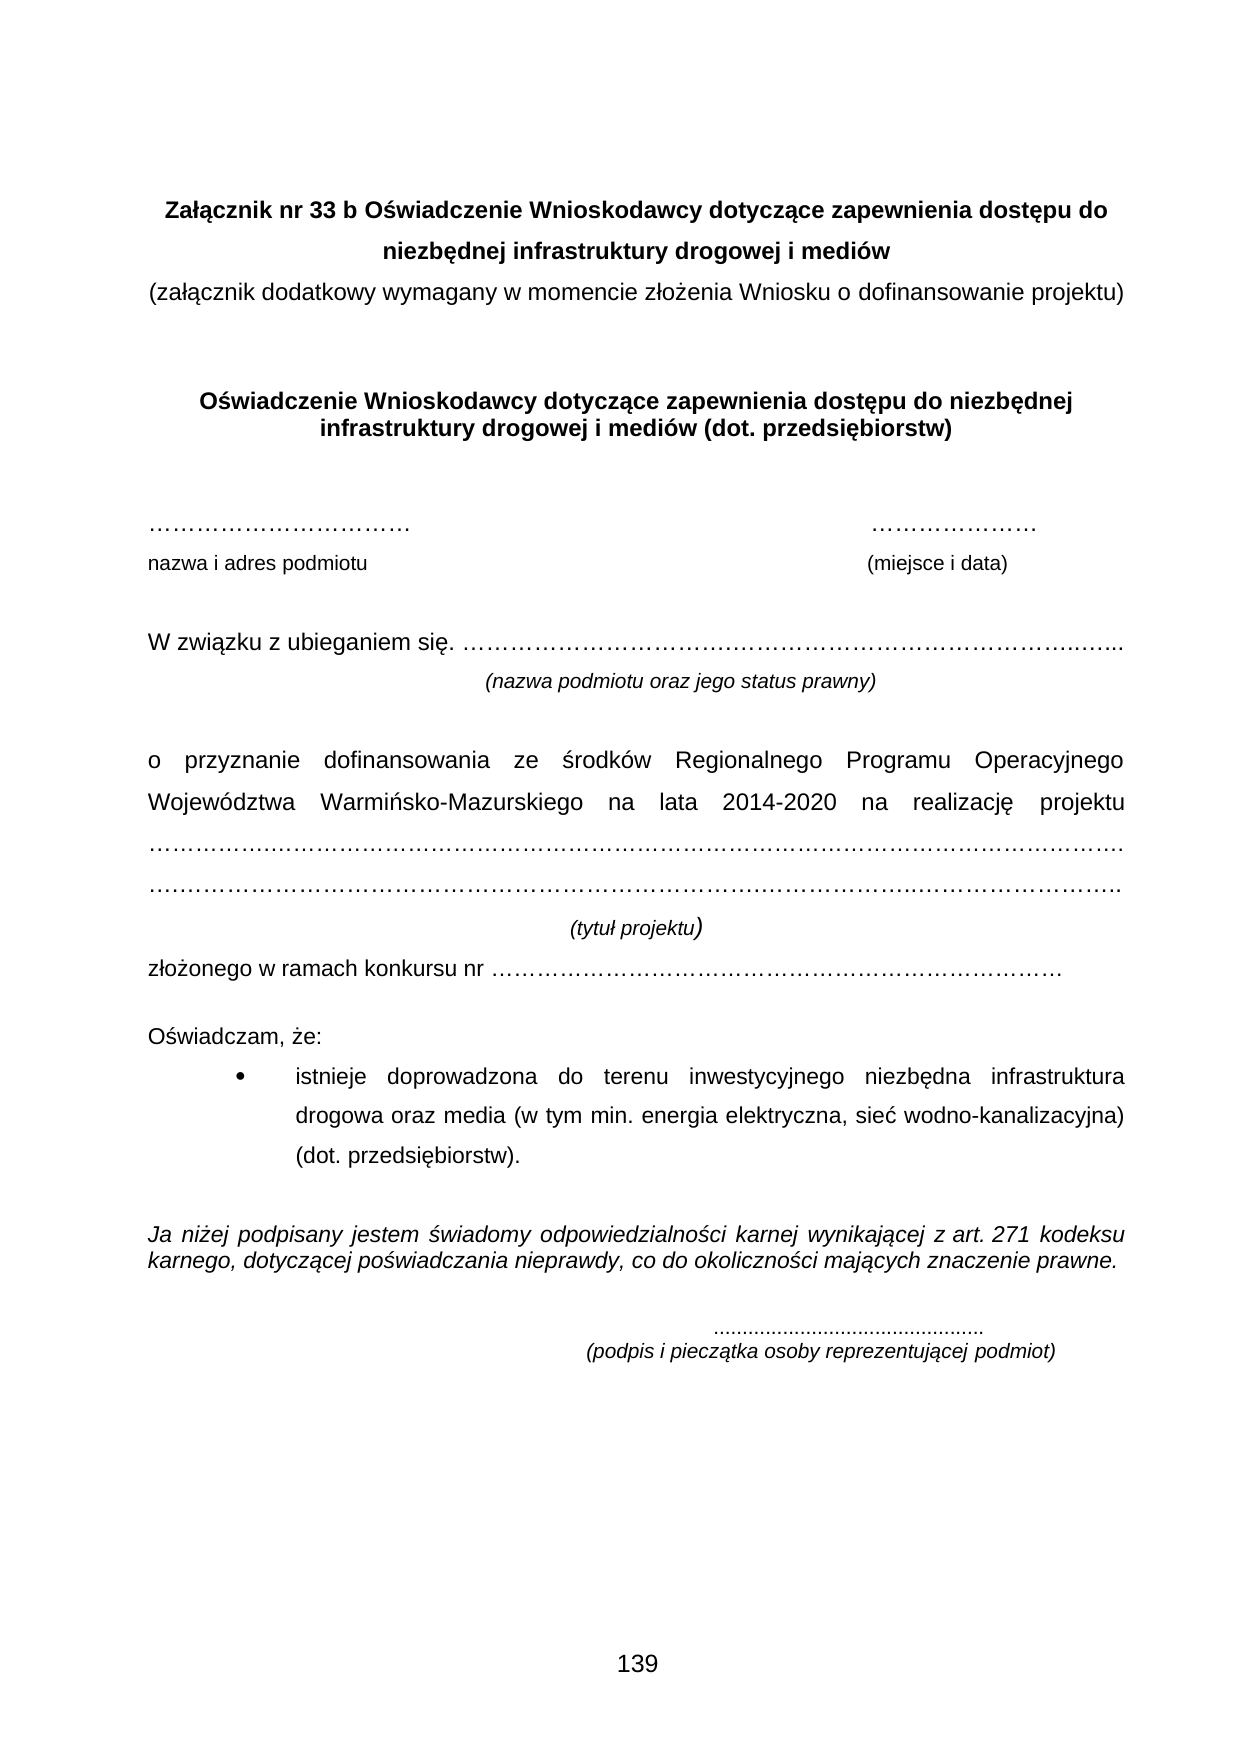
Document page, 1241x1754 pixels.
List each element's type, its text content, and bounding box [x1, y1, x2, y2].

text W związku z ubieganiem się. …………………………….……………………………………..…... [148, 628, 1125, 655]
text ….……………………………………………………………….………………..…………………….. [148, 870, 1125, 898]
text (nazwa podmiotu oraz jego status prawny) [485, 669, 1125, 693]
text Ja niżej podpisany jestem świadomy odpowiedzialności karnej wynikającej z art. 271 kodeksu karnego, dotyczącej poświadczania nieprawdy, co do okoliczności mających znaczenie prawne. [148, 1221, 1125, 1273]
text (załącznik dodatkowy wymagany w momencie złożenia Wniosku o dofinansowanie projektu) [148, 278, 1125, 306]
text złożonego w ramach konkursu nr ………………………………………………………………… [148, 955, 1125, 981]
text Załącznik nr 33 b Oświadczenie Wnioskodawcy dotyczące zapewnienia dostępu do niezbędnej infrastruktury drogowej i mediów [148, 196, 1125, 264]
text (tytuł projektu) [148, 912, 1125, 941]
text …………………………… ………………… [148, 509, 1125, 537]
text o przyznanie dofinansowania ze środków Regionalnego Programu Operacyjnego Województwa Warmińsko-Mazurskiego na lata 2014-2020 na realizację projektu …………….…………………………………………………………………………………………………. [148, 746, 1125, 857]
text nazwa i adres podmiotu (miejsce i data) [148, 550, 1125, 574]
text Oświadczam, że: [148, 1023, 1125, 1049]
text Oświadczenie Wnioskodawcy dotyczące zapewnienia dostępu do niezbędnej infrastruktury drogowej i mediów (dot. przedsiębiorstw) [148, 387, 1125, 442]
text (podpis i pieczątka osoby reprezentującej podmiot) [148, 1338, 1125, 1362]
text ............................................... [148, 1314, 1125, 1338]
list istnieje doprowadzona do terenu inwestycyjnego niezbędna infrastruktura drogowa oraz media (w tym min. energia elektryczna, sieć wodno-kanalizacyjna) (dot. przedsiębiorstw). [236, 1063, 1125, 1168]
